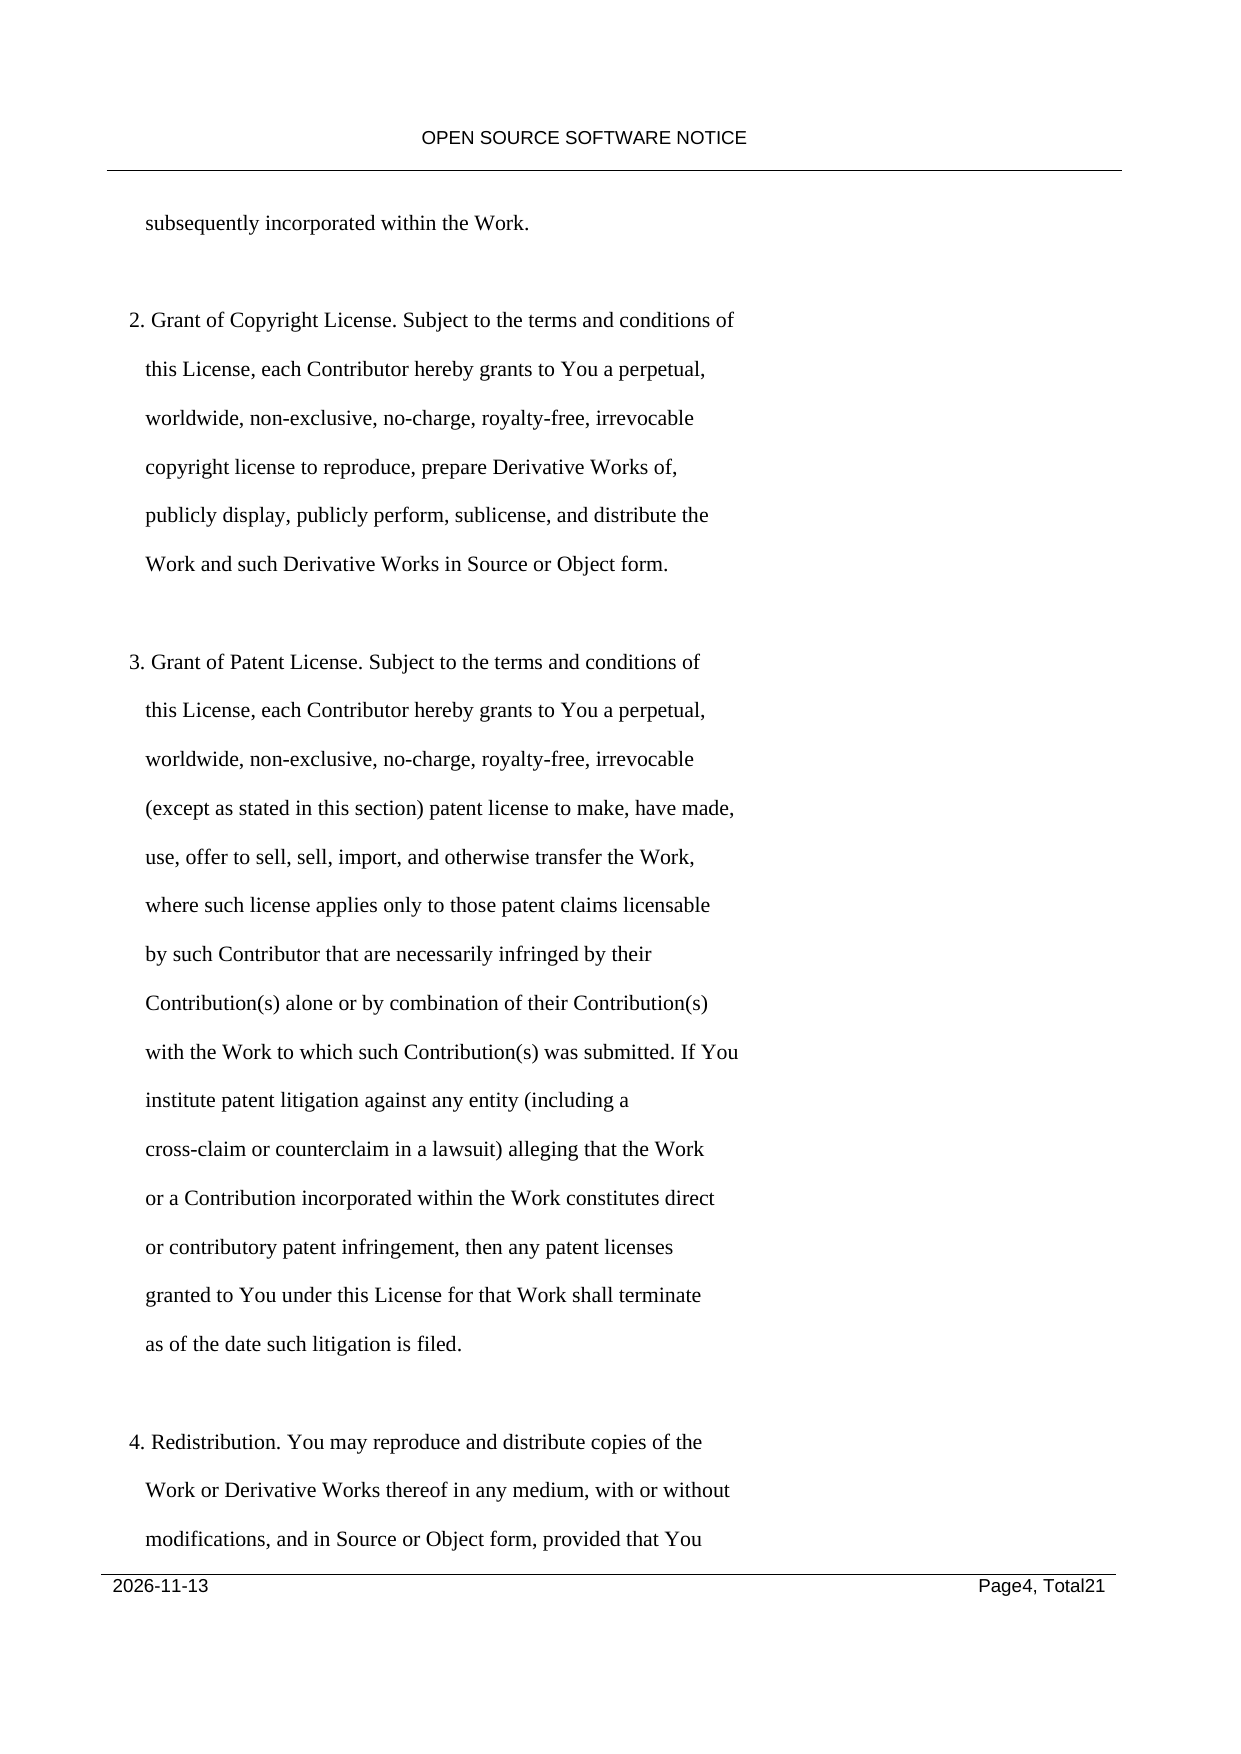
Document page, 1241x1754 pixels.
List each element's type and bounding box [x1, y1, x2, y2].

text [112, 206, 1128, 1555]
